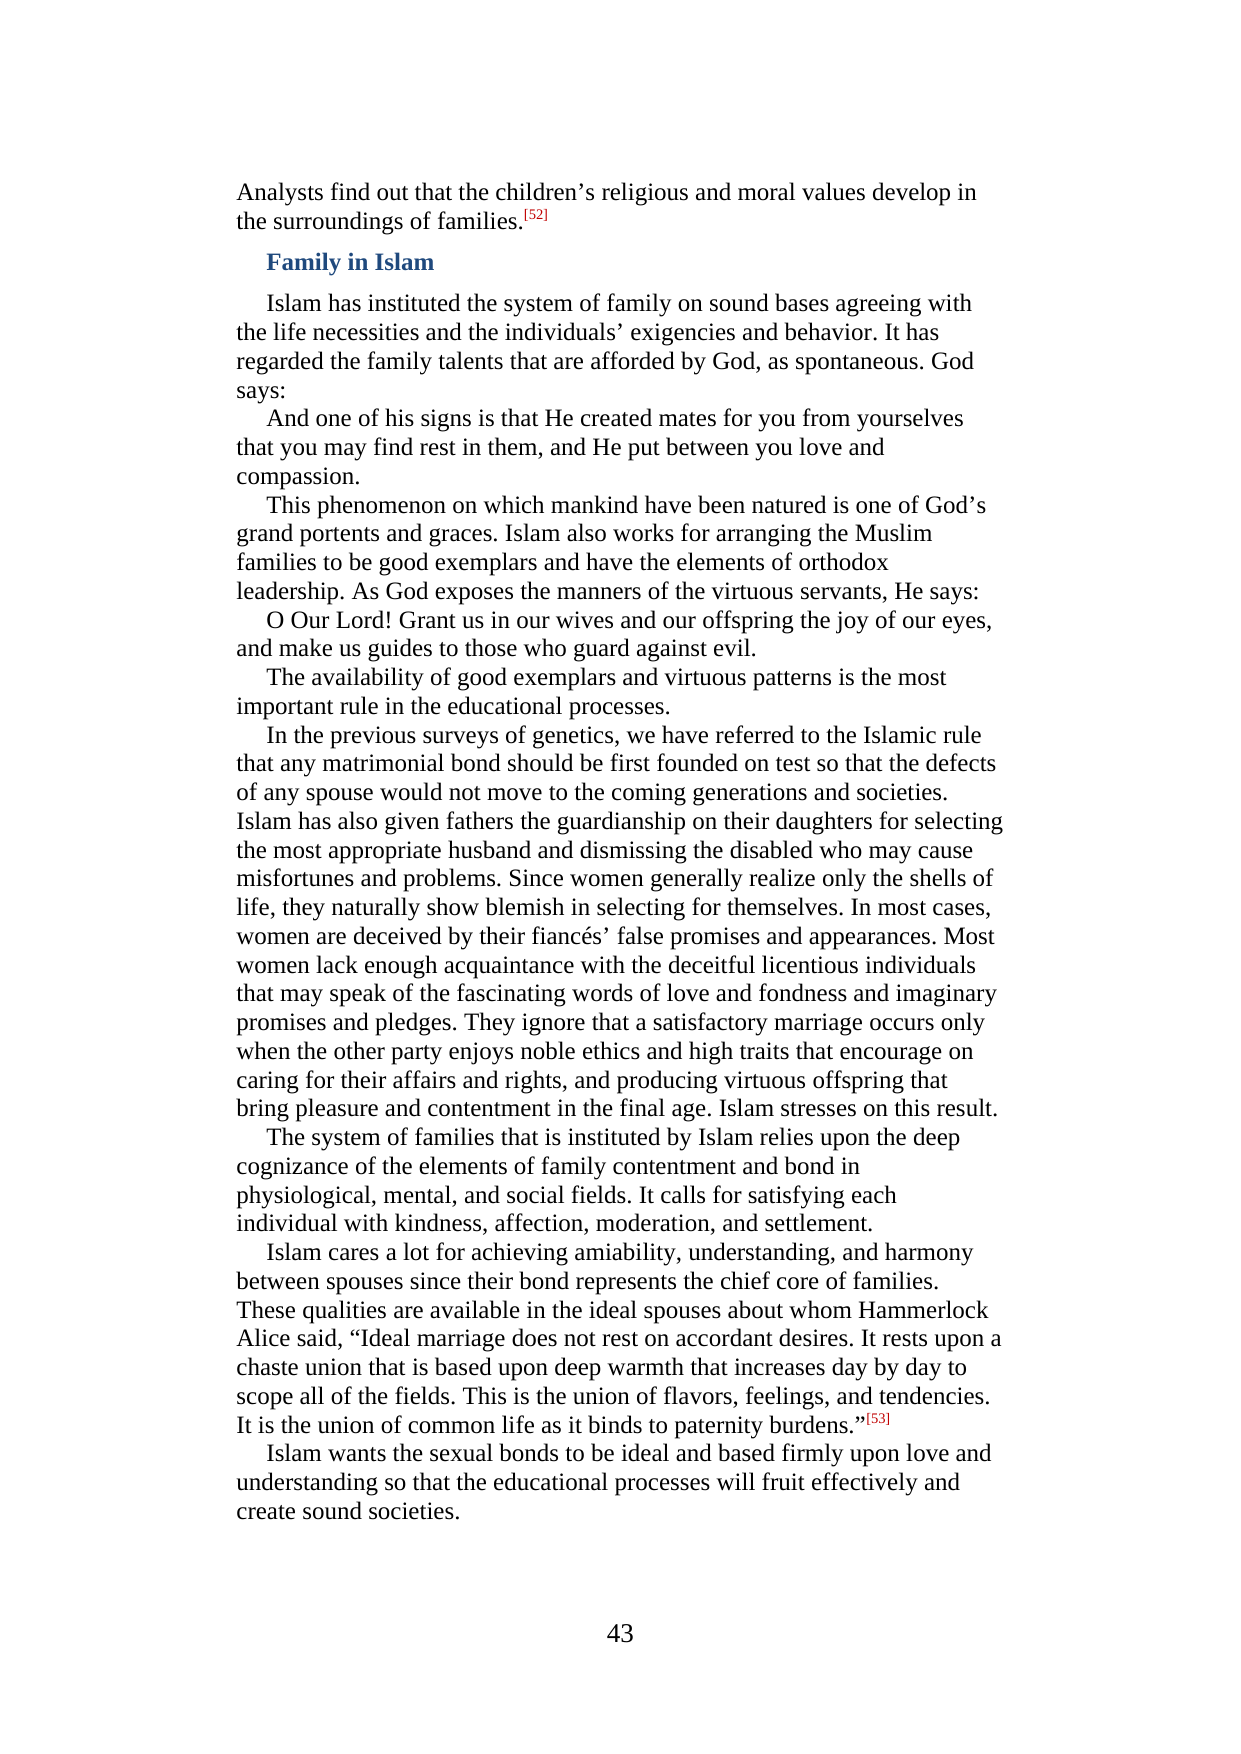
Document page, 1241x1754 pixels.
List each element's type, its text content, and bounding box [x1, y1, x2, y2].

subtitle Family in Islam [236, 247, 1004, 276]
text Islam cares a lot for achieving amiability, understanding, and harmony between spouses since their bond represents the chief core of families. These qualities are available in the ideal spouses about whom Hammerlock Alice said, “Ideal marriage does not rest on accordant desires. It rests upon a chaste union that is based upon deep warmth that increases day by day to scope all of the fields. This is the union of flavors, feelings, and tendencies. It is the union of common life as it binds to paternity burdens.”[53] [236, 1237, 1004, 1438]
text The system of families that is instituted by Islam relies upon the deep cognizance of the elements of family contentment and bond in physiological, mental, and social fields. It calls for satisfying each individual with kindness, affection, moderation, and settlement. [236, 1122, 1004, 1237]
text And one of his signs is that He created mates for you from yourselves that you may find rest in them, and He put between you love and compassion. [236, 403, 1004, 490]
text Islam wants the sexual bonds to be ideal and based firmly upon love and understanding so that the educational processes will fruit effectively and create sound societies. [236, 1438, 1004, 1525]
text In the previous surveys of genetics, we have referred to the Islamic rule that any matrimonial bond should be first founded on test so that the defects of any spouse would not move to the coming generations and societies. Islam has also given fathers the guardianship on their daughters for selecting the most appropriate husband and dismissing the disabled who may cause misfortunes and problems. Since women generally realize only the shells of life, they naturally show blemish in selecting for themselves. In most cases, women are deceived by their fiancés’ false promises and appearances. Most women lack enough acquaintance with the deceitful licentious individuals that may speak of the fascinating words of love and fondness and imaginary promises and pledges. They ignore that a satisfactory marriage occurs only when the other party enjoys noble ethics and high traits that encourage on caring for their affairs and rights, and producing virtuous offspring that bring pleasure and contentment in the final age. Islam stresses on this result. [236, 720, 1004, 1122]
text The availability of good exemplars and virtuous patterns is the most important rule in the educational processes. [236, 662, 1004, 720]
text This phenomenon on which mankind have been natured is one of God’s grand portents and graces. Islam also works for arranging the Muslim families to be good exemplars and have the elements of orthodox leadership. As God exposes the manners of the virtuous servants, He says: [236, 490, 1004, 605]
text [236, 177, 1004, 235]
text O Our Lord! Grant us in our wives and our offspring the joy of our eyes, and make us guides to those who guard against evil. [236, 605, 1004, 662]
text Islam has instituted the system of family on sound bases agreeing with the life necessities and the individuals’ exigencies and behavior. It has regarded the family talents that are afforded by God, as spontaneous. God says: [236, 288, 1004, 403]
